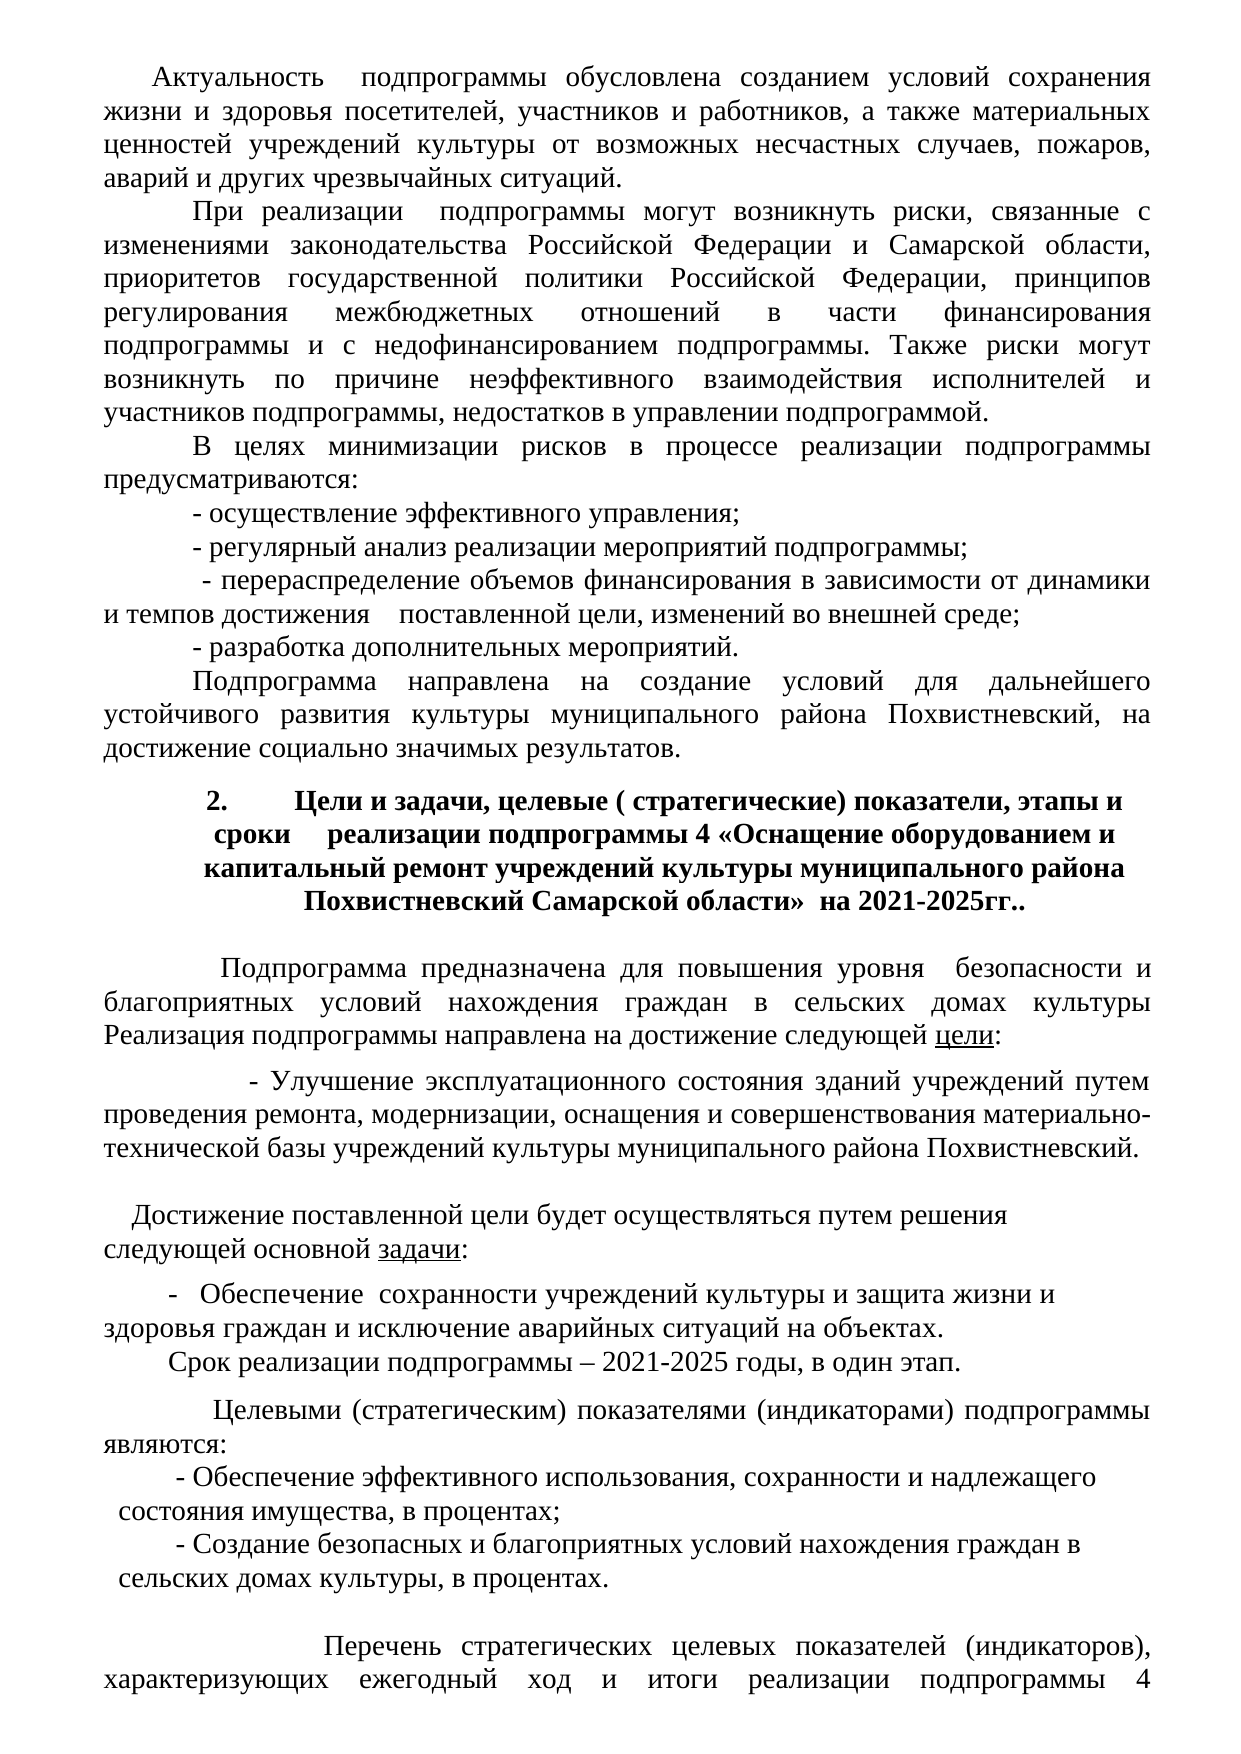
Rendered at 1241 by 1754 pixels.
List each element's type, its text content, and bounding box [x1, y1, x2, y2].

text - Улучшение эксплуатационного состояния зданий учреждений путем проведения ремонта, модернизации, оснащения и совершенствования материально-технической базы учреждений культуры муниципального района Похвистневский. [66, 1063, 1152, 1164]
text При реализации подпрограммы могут возникнуть риски, связанные с изменениями законодательства Российской Федерации и Самарской области, приоритетов государственной политики Российской Федерации, принципов регулирования межбюджетных отношений в части финансирования подпрограммы и с недофинансированием подпрограммы. Также риски могут возникнуть по причине неэффективного взаимодействия исполнителей и участников подпрограммы, недостатков в управлении подпрограммой. [103, 193, 1152, 428]
text В целях минимизации рисков в процессе реализации подпрограммы предусматриваются: [103, 428, 1152, 495]
text Подпрограмма направлена на создание условий для дальнейшего устойчивого развития культуры муниципального района Похвистневский, на достижение социально значимых результатов. [103, 663, 1152, 763]
text - регулярный анализ реализации мероприятий подпрограммы; [103, 529, 1152, 562]
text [66, 1628, 1152, 1695]
text Подпрограмма предназначена для повышения уровня безопасности и благоприятных условий нахождения граждан в сельских домах культуры Реализация подпрограммы направлена на достижение следующей цели: [66, 950, 1152, 1051]
text Достижение поставленной цели будет осуществляться путем решения следующей основной задачи: [66, 1197, 1152, 1264]
text - Обеспечение сохранности учреждений культуры и защита жизни и здоровья граждан и исключение аварийных ситуаций на объектах. [66, 1276, 1152, 1343]
text Целевыми (стратегическим) показателями (индикаторами) подпрограммы являются: [66, 1392, 1152, 1459]
text - Обеспечение эффективного использования, сохранности и надлежащего состояния имущества, в процентах; [81, 1459, 1152, 1526]
text - перераспределение объемов финансирования в зависимости от динамики и темпов достижения поставленной цели, изменений во внешней среде; [103, 562, 1152, 629]
text Актуальность подпрограммы обусловлена созданием условий сохранения жизни и здоровья посетителей, участников и работников, а также материальных ценностей учреждений культуры от возможных несчастных случаев, пожаров, аварий и других чрезвычайных ситуаций. [103, 59, 1152, 193]
text - разработка дополнительных мероприятий. [103, 629, 1152, 663]
list - Создание безопасных и благоприятных условий нахождения граждан в сельских домах культуры, в процентах. [81, 1526, 1152, 1593]
list Цели и задачи, целевые ( стратегические) показатели, этапы и сроки реализации подпрограммы 4 «Оснащение оборудованием и капитальный ремонт учреждений культуры муниципального района Похвистневский Самарской области» на 2021-2025гг.. [177, 783, 1152, 917]
text Срок реализации подпрограммы – 2021-2025 годы, в один этап. [66, 1344, 1152, 1378]
text - осуществление эффективного управления; [103, 495, 1152, 529]
